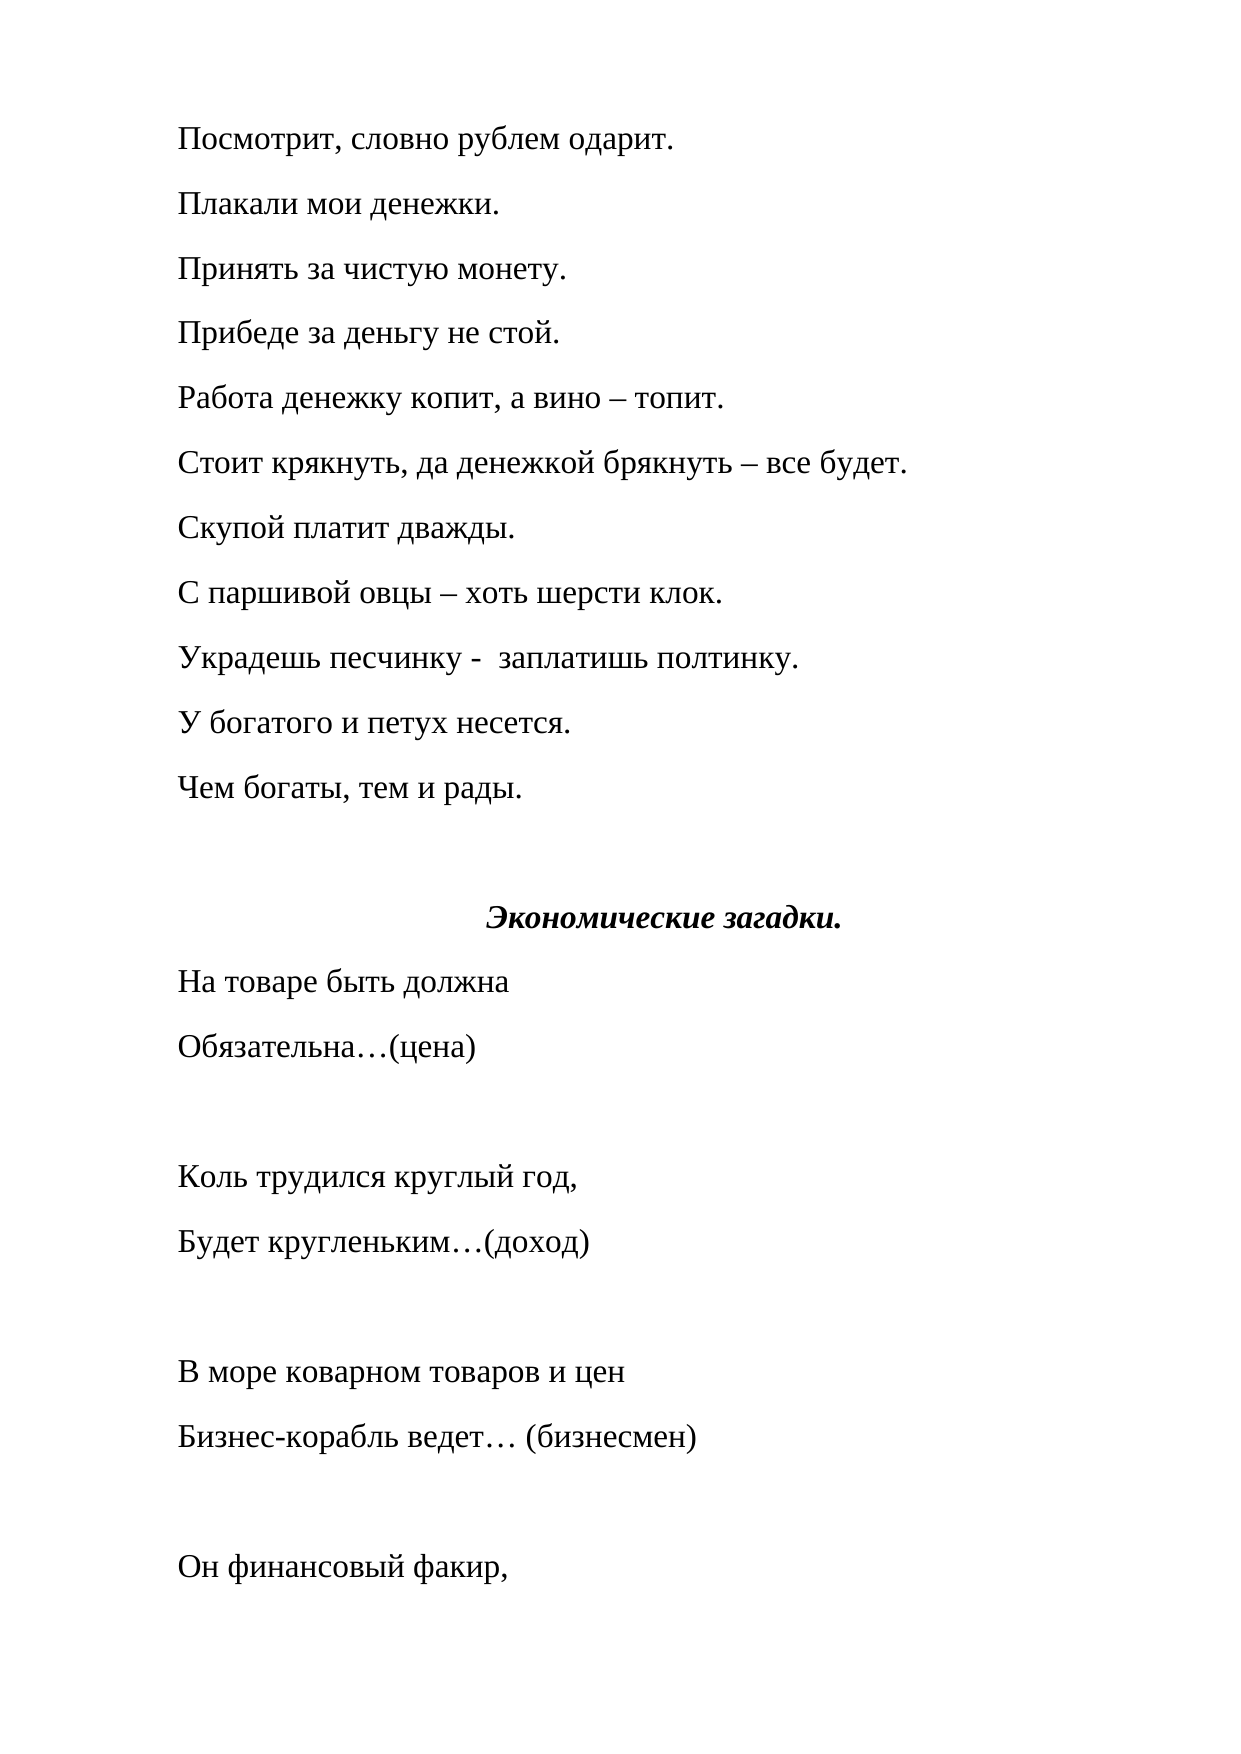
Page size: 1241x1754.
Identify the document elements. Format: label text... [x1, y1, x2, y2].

text В море коварном товаров и цен [177, 1351, 1152, 1389]
text У богатого и петух несется. [177, 702, 1152, 741]
text Бизнес-корабль ведет… (бизнесмен) [177, 1416, 1152, 1454]
text Работа денежку копит, а вино – топит. [177, 378, 1152, 416]
text Украдешь песчинку - заплатишь полтинку. [177, 637, 1152, 676]
text Чем богаты, тем и рады. [177, 767, 1152, 805]
text Скупой платит дважды. [177, 507, 1152, 546]
text На товаре быть должна [177, 962, 1152, 1000]
text Плакали мои денежки. [177, 183, 1152, 221]
text Обязательна…(цена) [177, 1027, 1152, 1065]
text Он финансовый факир, [177, 1546, 1152, 1584]
text Будет кругленьким…(доход) [177, 1221, 1152, 1260]
text Посмотрит, словно рублем одарит. [177, 118, 1152, 156]
text Стоит крякнуть, да денежкой брякнуть – все будет. [177, 443, 1152, 481]
text Коль трудился круглый год, [177, 1156, 1152, 1195]
text Прибеде за деньгу не стой. [177, 313, 1152, 351]
text С паршивой овцы – хоть шерсти клок. [177, 572, 1152, 611]
text Экономические загадки. [177, 897, 1152, 935]
text Принять за чистую монету. [177, 248, 1152, 286]
